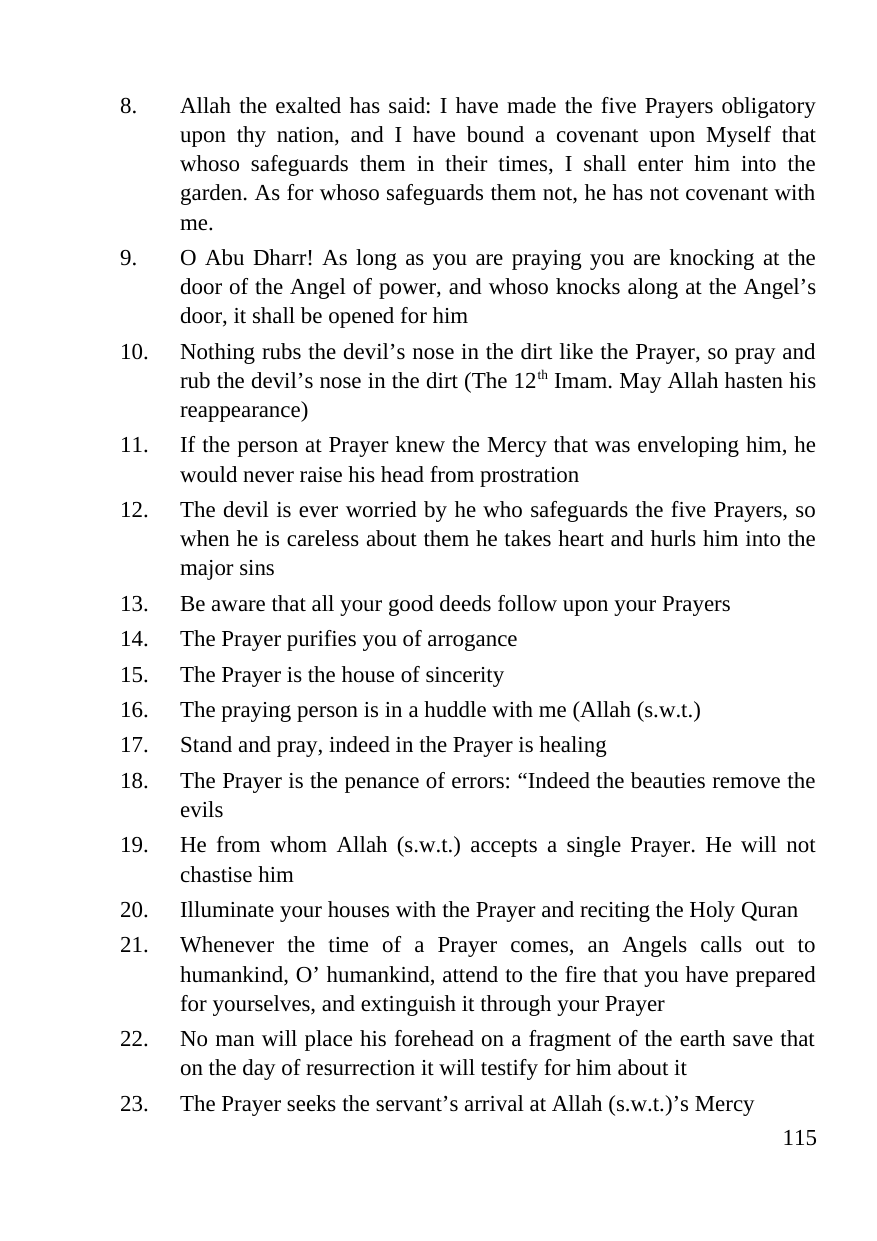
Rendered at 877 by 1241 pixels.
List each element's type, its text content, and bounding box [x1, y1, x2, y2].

text 22. No man will place his forehead on a fragment of the earth save that on the day of resurrection it will testify for him about it [120, 1023, 817, 1082]
text 16. The praying person is in a huddle with me (Allah (s.w.t.) [120, 694, 817, 723]
text 21. Whenever the time of a Prayer comes, an Angels calls out to humankind, O’ humankind, attend to the fire that you have prepared for yourselves, and extinguish it through your Prayer [120, 929, 817, 1017]
text 12. The devil is ever worried by he who safeguards the five Prayers, so when he is careless about them he takes heart and hurls him into the major sins [120, 494, 817, 582]
text 9. O Abu Dharr! As long as you are praying you are knocking at the door of the Angel of power, and whoso knocks along at the Angel’s door, it shall be opened for him [120, 242, 817, 329]
text 23. The Prayer seeks the servant’s arrival at Allah (s.w.t.)’s Mercy [120, 1088, 817, 1117]
text 11. If the person at Prayer knew the Mercy that was enveloping him, he would never raise his head from prostration [120, 429, 817, 488]
text 18. The Prayer is the penance of errors: “Indeed the beauties remove the evils [120, 765, 817, 823]
text 14. The Prayer purifies you of arrogance [120, 623, 817, 652]
text 19. He from whom Allah (s.w.t.) accepts a single Prayer. He will not chastise him [120, 829, 817, 888]
text 8. Allah the exalted has said: I have made the five Prayers obligatory upon thy nation, and I have bound a covenant upon Myself that whoso safeguards them in their times, I shall enter him into the garden. As for whoso safeguards them not, he has not covenant with me. [120, 90, 817, 236]
text 15. The Prayer is the house of sincerity [120, 659, 817, 688]
text 20. Illuminate your houses with the Prayer and reciting the Holy Quran [120, 894, 817, 923]
text 13. Be aware that all your good deeds follow upon your Prayers [120, 588, 817, 617]
text 17. Stand and pray, indeed in the Prayer is healing [120, 729, 817, 759]
text 10. Nothing rubs the devil’s nose in the dirt like the Prayer, so pray and rub the devil’s nose in the dirt (The 12th Imam. May Allah hasten his reappearance) [120, 336, 817, 423]
